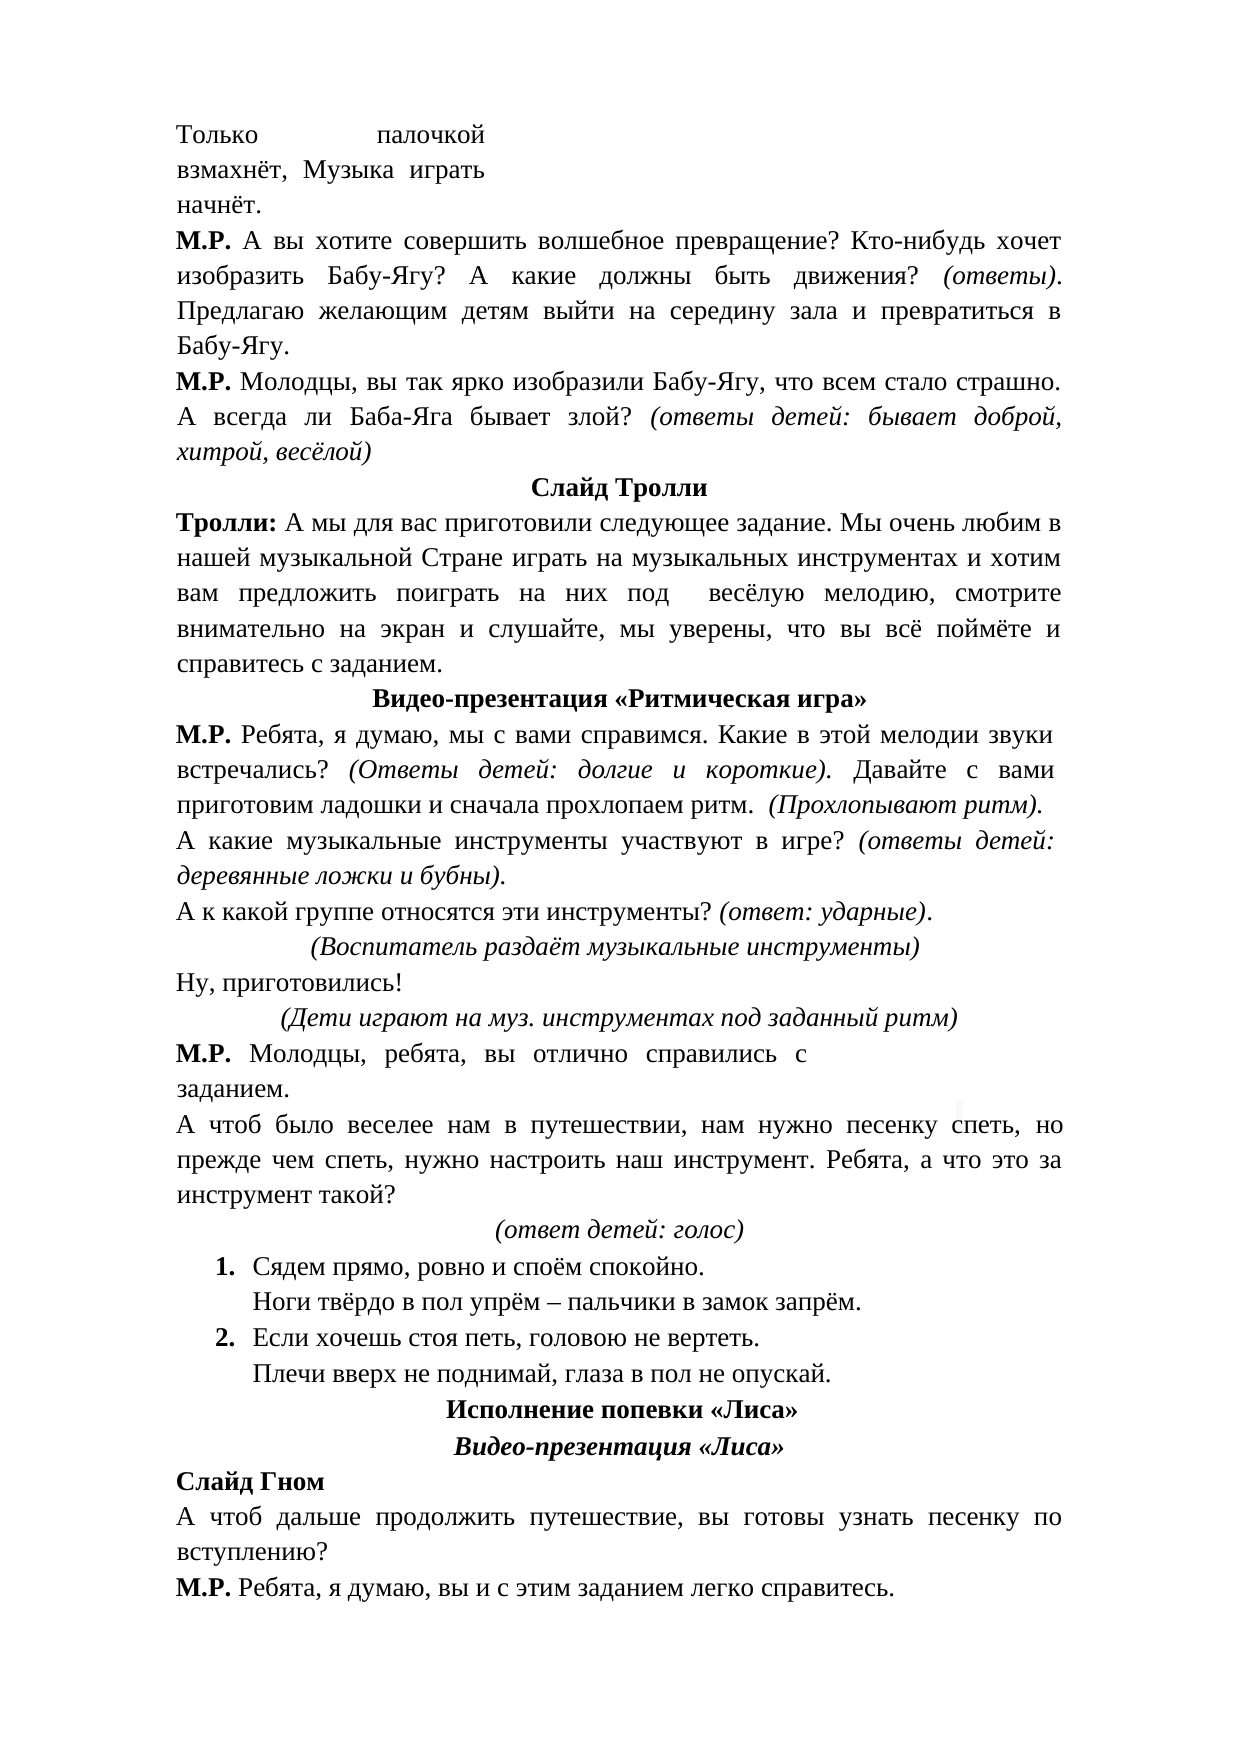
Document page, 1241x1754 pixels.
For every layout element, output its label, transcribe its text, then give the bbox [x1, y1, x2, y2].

text М.Р. Молодцы, ребята, вы отлично справились с заданием. [176, 1037, 808, 1103]
text Плечи вверх не поднимай, глаза в пол не опускай. [252, 1357, 1063, 1388]
text Исполнение попевки «Лиса» [176, 1393, 1069, 1424]
text Видео-презентация «Ритмическая игра» [176, 682, 1064, 713]
text А к какой группе относятся эти инструменты? (ответ: ударные). [176, 894, 1055, 926]
text А чтоб дальше продолжить путешествие, вы готовы узнать песенку по вступлению? [176, 1501, 1063, 1566]
subtitle Видео-презентация «Лиса» [176, 1430, 1063, 1461]
text (Дети играют на муз. инструментах под заданный ритм) [176, 1001, 1063, 1033]
text Тролли: А мы для вас приготовили следующее задание. Мы очень любим в нашей музыкальной Стране играть на музыкальных инструментах и хотим вам предложить поиграть на них под весёлую мелодию, смотрите внимательно на экран и слушайте, мы уверены, что вы всё поймёте и справитесь с заданием. [176, 506, 1063, 678]
text М.Р. Ребята, я думаю, мы с вами справимся. Какие в этой мелодии звуки встречались? (Ответы детей: долгие и короткие). Давайте с вами приготовим ладошки и сначала прохлопаем ритм. (Прохлопывают ритм). [176, 718, 1055, 819]
text Только палочкой взмахнёт, Музыка играть начнёт. [176, 118, 485, 219]
list Если хочешь стоя петь, головою не вертеть. [215, 1321, 1063, 1353]
text М.Р. Молодцы, вы так ярко изобразили Бабу-Ягу, что всем стало страшно. А всегда ли Баба-Яга бывает злой? (ответы детей: бывает доброй, хитрой, весёлой) [176, 365, 1063, 466]
list Сядем прямо, ровно и споём спокойно. [215, 1249, 1063, 1281]
text (ответ детей: голос) [176, 1214, 1063, 1245]
text Слайд Гном [176, 1465, 1064, 1496]
text (Воспитатель раздаёт музыкальные инструменты) [176, 930, 1055, 961]
text Слайд Тролли [176, 471, 1063, 502]
text А какие музыкальные инструменты участвуют в игре? (ответы детей: деревянные ложки и бубны). [176, 824, 1055, 890]
text Ну, приготовились! [176, 966, 1055, 997]
text М.Р. А вы хотите совершить волшебное превращение? Кто-нибудь хочет изобразить Бабу-Ягу? А какие должны быть движения? (ответы). Предлагаю желающим детям выйти на середину зала и превратиться в Бабу-Ягу. [176, 224, 1063, 360]
text М.Р. Ребята, я думаю, вы и с этим заданием легко справитесь. [176, 1571, 1063, 1602]
text А чтоб было веселее нам в путешествии, нам нужно песенку спеть, но прежде чем спеть, нужно настроить наш инструмент. Ребята, а что это за инструмент такой? [176, 1108, 1063, 1209]
text Ноги твёрдо в пол упрём – пальчики в замок запрём. [252, 1286, 1063, 1317]
